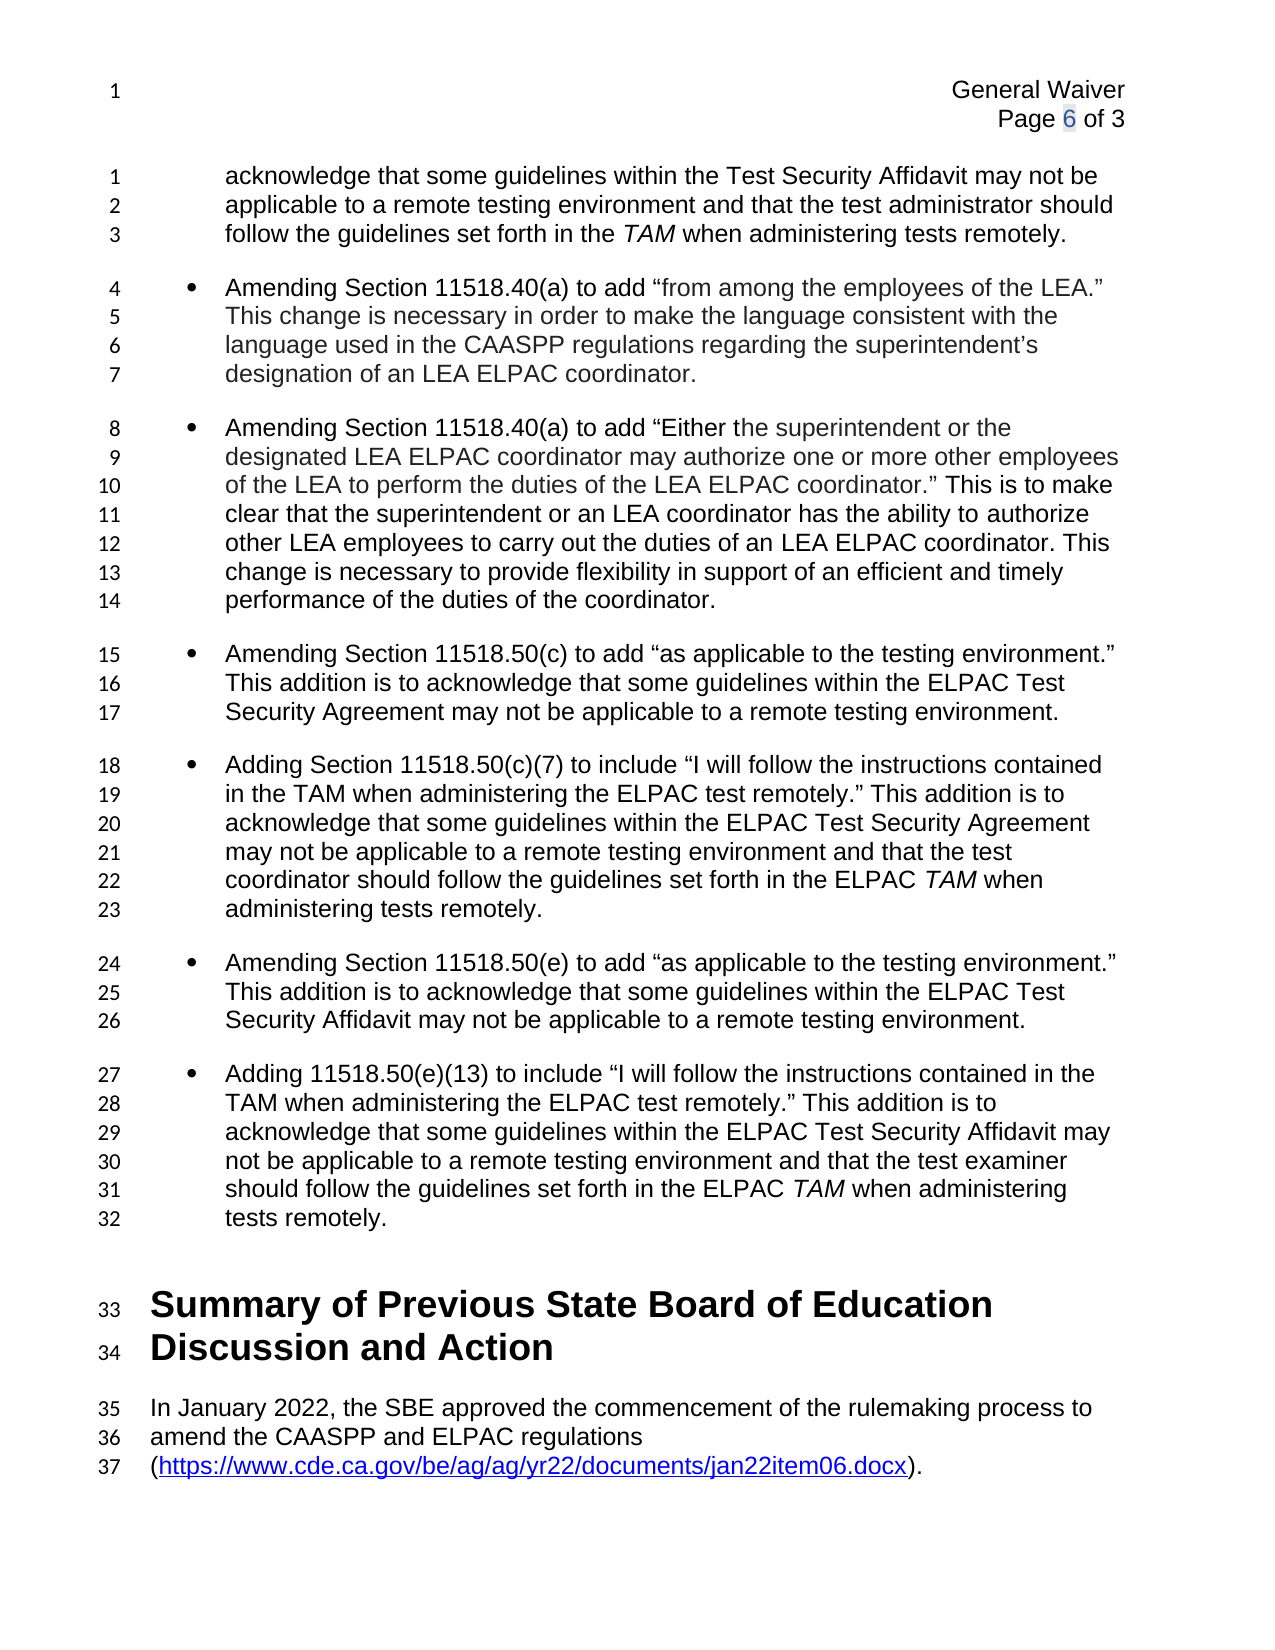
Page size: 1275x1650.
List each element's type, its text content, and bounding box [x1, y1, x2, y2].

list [187, 161, 1125, 247]
list Adding Section 11518.50(c)(7) to include “I will follow the instructions contained in the TAM when administering the ELPAC test remotely.” This addition is to acknowledge that some guidelines within the ELPAC Test Security Agreement may not be applicable to a remote testing environment and that the test coordinator should follow the guidelines set forth in the ELPAC TAM when administering tests remotely. [187, 750, 1125, 923]
list Adding 11518.50(e)(13) to include “I will follow the instructions contained in the TAM when administering the ELPAC test remotely.” This addition is to acknowledge that some guidelines within the ELPAC Test Security Affidavit may not be applicable to a remote testing environment and that the test examiner should follow the guidelines set forth in the ELPAC TAM when administering tests remotely. [187, 1059, 1125, 1232]
list Amending Section 11518.40(a) to add “Either the superintendent or the designated LEA ELPAC coordinator may authorize one or more other employees of the LEA to perform the duties of the LEA ELPAC coordinator.” This is to make clear that the superintendent or an LEA coordinator has the ability to authorize other LEA employees to carry out the duties of an LEA ELPAC coordinator. This change is necessary to provide flexibility in support of an efficient and timely performance of the duties of the coordinator. [187, 413, 1125, 614]
subtitle Summary of Previous State Board of Education Discussion and Action [150, 1282, 1125, 1368]
list Amending Section 11518.50(e) to add “as applicable to the testing environment.” This addition is to acknowledge that some guidelines within the ELPAC Test Security Affidavit may not be applicable to a remote testing environment. [187, 948, 1125, 1034]
list Amending Section 11518.50(c) to add “as applicable to the testing environment.” This addition is to acknowledge that some guidelines within the ELPAC Test Security Agreement may not be applicable to a remote testing environment. [187, 639, 1125, 725]
text In January 2022, the SBE approved the commencement of the rulemaking process to amend the CAASPP and ELPAC regulations (https://www.cde.ca.gov/be/ag/ag/yr22/documents/jan22item06.docx). [150, 1393, 1125, 1479]
list Amending Section 11518.40(a) to add “from among the employees of the LEA.” This change is necessary in order to make the language consistent with the language used in the CAASPP regulations regarding the superintendent’s designation of an LEA ELPAC coordinator. [187, 272, 1125, 388]
